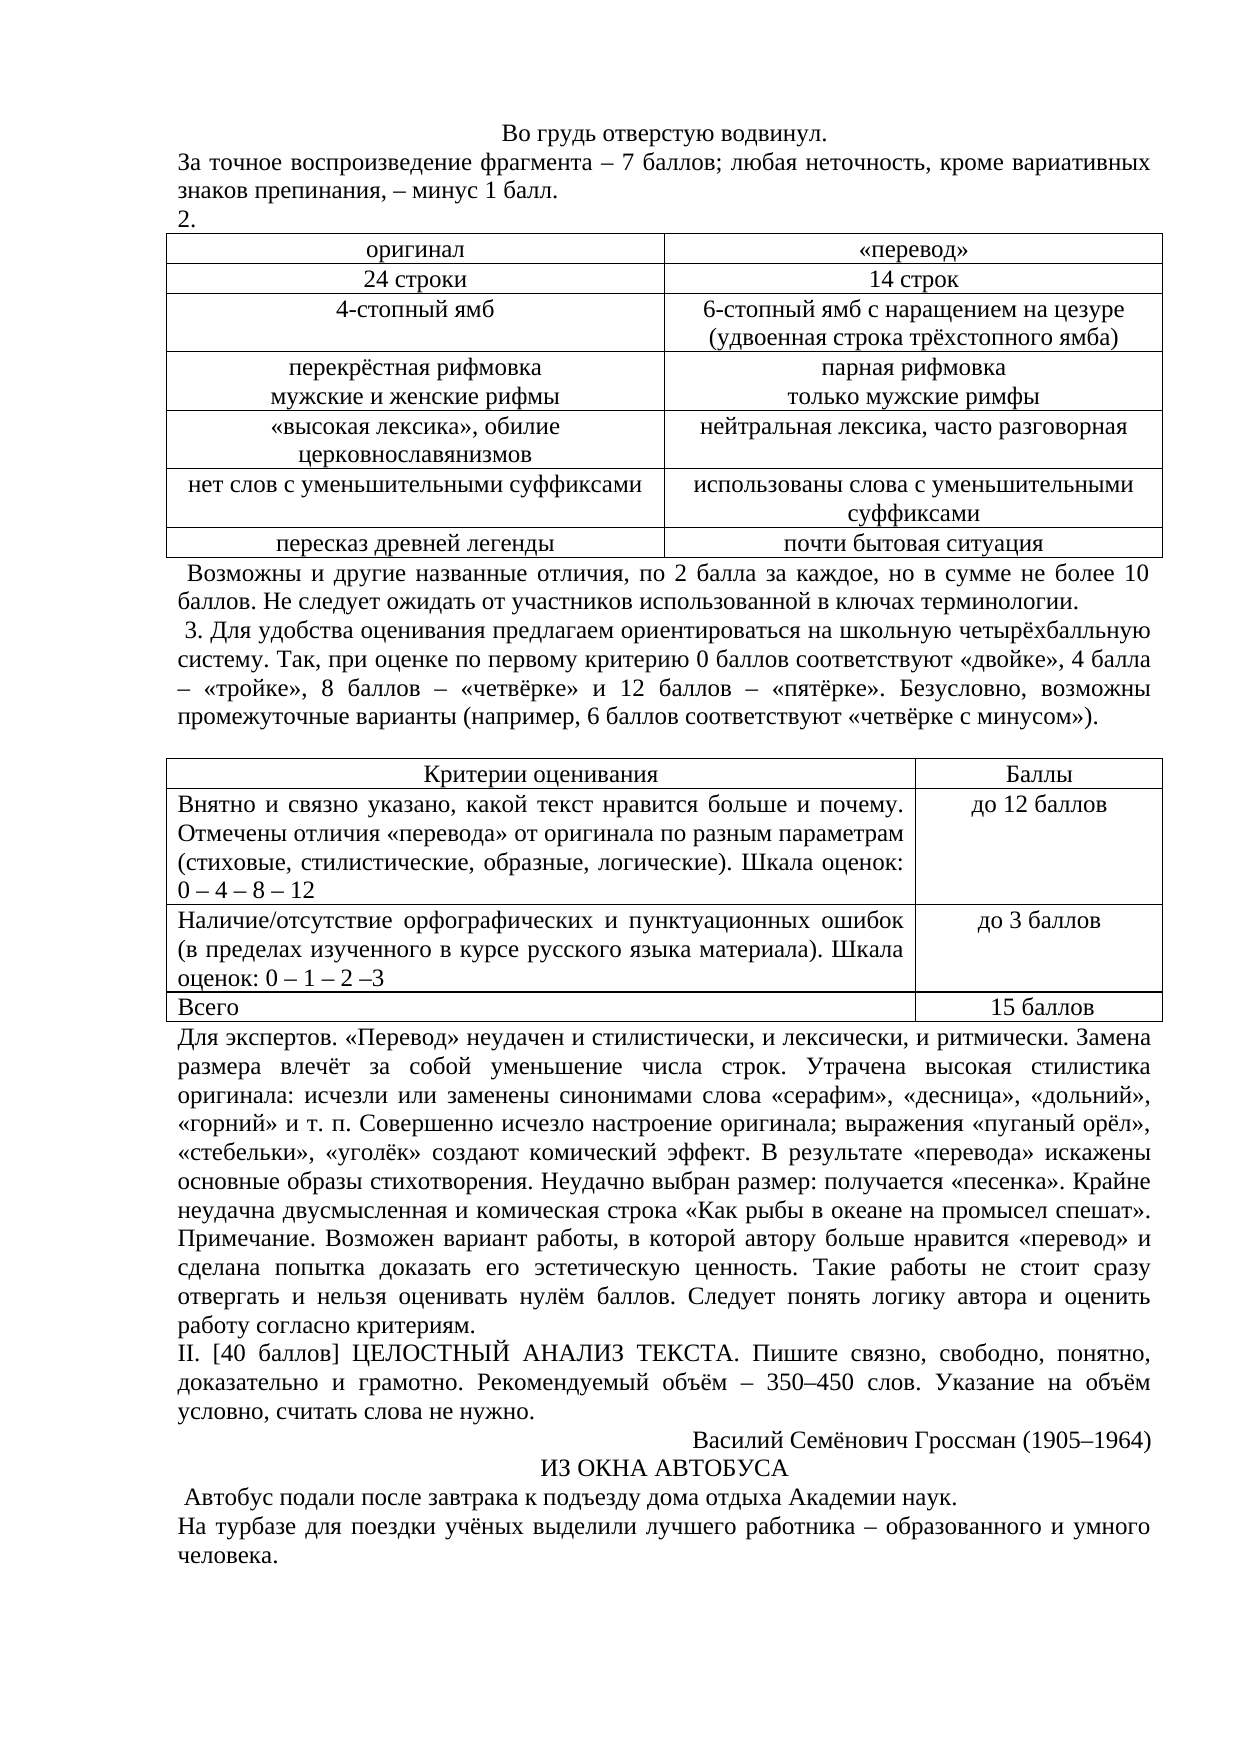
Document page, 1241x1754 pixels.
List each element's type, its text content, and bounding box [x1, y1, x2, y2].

table_cell до 3 баллов [916, 905, 1162, 991]
text 2. [177, 204, 1152, 233]
text Возможны и другие названные отличия, по 2 балла за каждое, но в сумме не более 10 баллов. Не следует ожидать от участников использованной в ключах терминологии. [177, 558, 1152, 615]
table_header Критерии оценивания [167, 759, 915, 788]
table_cell до 12 баллов [916, 789, 1162, 904]
table_header «перевод» [665, 234, 1162, 263]
text Во грудь отверстую водвинул. [177, 118, 1152, 147]
text За точное воспроизведение фрагмента – 7 баллов; любая неточность, кроме вариативных знаков препинания, – минус 1 балл. [177, 147, 1152, 204]
table_cell пересказ древней легенды [167, 528, 664, 557]
table_cell почти бытовая ситуация [665, 528, 1162, 557]
table_cell Наличие/отсутствие орфографических и пунктуационных ошибок (в пределах изученного в курсе русского языка материала). Шкала оценок: 0 – 1 – 2 –3 [167, 905, 915, 991]
table_cell «высокая лексика», обилие церковнославянизмов [167, 411, 664, 468]
table_cell 14 строк [665, 264, 1162, 293]
text 3. Для удобства оценивания предлагаем ориентироваться на школьную четырёхбалльную систему. Так, при оценке по первому критерию 0 баллов соответствуют «двойке», 4 балла – «тройке», 8 баллов – «четвёрке» и 12 баллов – «пятёрке». Безусловно, возможны промежуточные варианты (например, 6 баллов соответствуют «четвёрке с минусом»). [177, 615, 1152, 730]
text II. [40 баллов] ЦЕЛОСТНЫЙ АНАЛИЗ ТЕКСТА. Пишите связно, свободно, понятно, доказательно и грамотно. Рекомендуемый объём – 350–450 слов. Указание на объём условно, считать слова не нужно. [177, 1338, 1152, 1425]
text ИЗ ОКНА АВТОБУСА [177, 1453, 1152, 1482]
table_cell 4-стопный ямб [167, 294, 664, 351]
table_cell перекрёстная рифмовка мужские и женские рифмы [167, 352, 664, 410]
table_header оригинал [167, 234, 664, 263]
table_cell нейтральная лексика, часто разговорная [665, 411, 1162, 468]
table_cell Всего [167, 993, 915, 1021]
table_cell 6-стопный ямб с наращением на цезуре (удвоенная строка трёхстопного ямба) [665, 294, 1162, 351]
table_cell парная рифмовка только мужские римфы [665, 352, 1162, 410]
table_cell 15 баллов [916, 993, 1162, 1021]
table_cell 24 строки [167, 264, 664, 293]
table_cell Внятно и связно указано, какой текст нравится больше и почему. Отмечены отличия «перевода» от оригинала по разным параметрам (стиховые, стилистические, образные, логические). Шкала оценок: 0 – 4 – 8 – 12 [167, 789, 915, 904]
text На турбазе для поездки учёных выделили лучшего работника – образованного и умного человека. [177, 1511, 1152, 1568]
text Автобус подали после завтрака к подъезду дома отдыха Академии наук. [177, 1482, 1152, 1511]
text Василий Семёнович Гроссман (1905–1964) [177, 1425, 1152, 1453]
table_cell нет слов с уменьшительными суффиксами [167, 469, 664, 527]
table_header Баллы [916, 759, 1162, 788]
table_cell использованы слова с уменьшительными суффиксами [665, 469, 1162, 527]
text Для экспертов. «Перевод» неудачен и стилистически, и лексически, и ритмически. Замена размера влечёт за собой уменьшение числа строк. Утрачена высокая стилистика оригинала: исчезли или заменены синонимами слова «серафим», «десница», «дольний», «горний» и т. п. Совершенно исчезло настроение оригинала; выражения «пуганый орёл», «стебельки», «уголёк» создают комический эффект. В результате «перевода» искажены основные образы стихотворения. Неудачно выбран размер: получается «песенка». Крайне неудачна двусмысленная и комическая строка «Как рыбы в океане на промысел спешат». Примечание. Возможен вариант работы, в которой автору больше нравится «перевод» и сделана попытка доказать его эстетическую ценность. Такие работы не стоит сразу отвергать и нельзя оценивать нулём баллов. Следует понять логику автора и оценить работу согласно критериям. [177, 1022, 1152, 1338]
